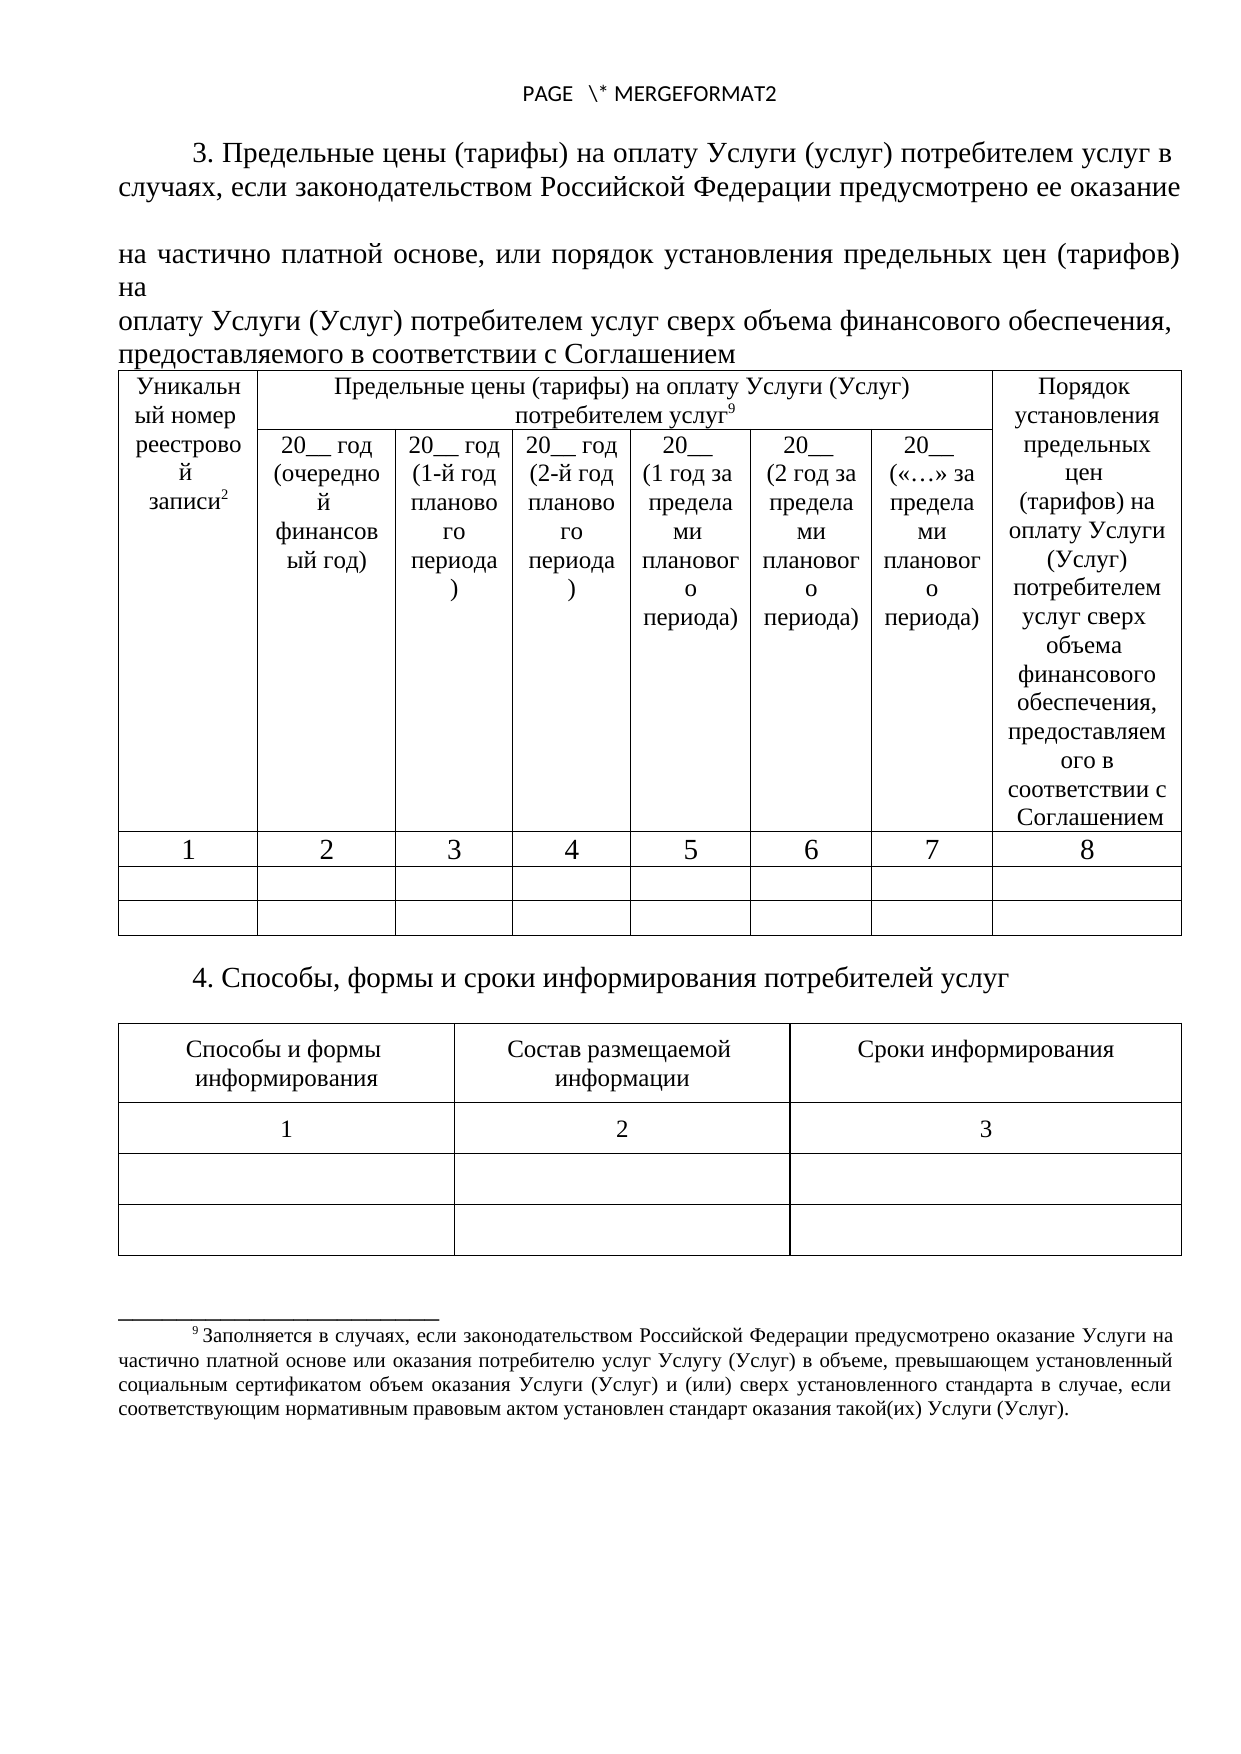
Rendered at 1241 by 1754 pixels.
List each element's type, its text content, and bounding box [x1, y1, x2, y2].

table_cell [791, 1205, 1181, 1255]
table_cell [513, 867, 630, 900]
table_cell 5 [631, 832, 750, 866]
table_cell 3 [396, 832, 512, 866]
table_cell [119, 1205, 454, 1255]
table_cell 1 [119, 832, 257, 866]
table_cell 2 [258, 832, 395, 866]
table_cell 20__ год (очередной финансовый год) [258, 430, 395, 831]
table_cell [631, 901, 750, 935]
text 9 Заполняется в случаях, если законодательством Российской Федерации предусмотрено оказание Услуги на частично платной основе или оказания потребителю услуг Услугу (Услуг) в объеме, превышающем установленный социальным сертификатом объем оказания Услуги (Услуг) и (или) сверх установленного стандарта в случае, если соответствующим нормативным правовым актом установлен стандарт оказания такой(их) Услуги (Услуг). [118, 1323, 1181, 1420]
table_cell [258, 901, 395, 935]
table_cell [119, 1154, 454, 1204]
table_cell 8 [993, 832, 1181, 866]
table_cell [455, 1154, 789, 1204]
table_header Порядок установления предельных цен (тарифов) на оплату Услуги (Услуг) потребителем услуг сверх объема финансового обеспечения, предоставляемого в соответствии с Соглашением [993, 371, 1181, 831]
table_cell [631, 867, 750, 900]
table_cell 2 [455, 1103, 789, 1153]
table_cell 3 [791, 1103, 1181, 1153]
text 3. Предельные цены (тарифы) на оплату Услуги (услуг) потребителем услуг в случаях, если законодательством Российской Федерации предусмотрено ее оказание на частично платной основе, или порядок установления предельных цен (тарифов) на оплату Услуги (Услуг) потребителем услуг сверх объема финансового обеспечения, предоставляемого в соответствии с Соглашением [118, 135, 1181, 370]
table_header Способы и формы информирования [119, 1024, 454, 1102]
table_cell [791, 1154, 1181, 1204]
table_cell 4 [513, 832, 630, 866]
table_cell [513, 901, 630, 935]
table_cell [258, 867, 395, 900]
table_header Предельные цены (тарифы) на оплату Услуги (Услуг) потребителем услуг9 [258, 371, 992, 429]
table_cell [872, 901, 992, 935]
table_cell 20__ (1 год за пределами планового периода) [631, 430, 750, 831]
table_cell [396, 867, 512, 900]
table_cell [119, 901, 257, 935]
table_cell [872, 867, 992, 900]
table_cell [396, 901, 512, 935]
table_cell [751, 867, 871, 900]
table_cell [455, 1205, 789, 1255]
table_cell [119, 867, 257, 900]
text ______________________ [118, 1290, 1181, 1323]
table_header Уникальный номер реестровой записи2 [119, 371, 257, 831]
table_cell 20__ (2 год за пределами планового периода) [751, 430, 871, 831]
table_cell 6 [751, 832, 871, 866]
table_cell 1 [119, 1103, 454, 1153]
text 4. Способы, формы и сроки информирования потребителей услуг [118, 960, 1181, 994]
table_cell 20__ («…» за пределами планового периода) [872, 430, 992, 831]
table_cell 7 [872, 832, 992, 866]
table_cell [993, 867, 1181, 900]
table_cell 20__ год (2-й год планового периода) [513, 430, 630, 831]
table_cell 20__ год (1-й год планового периода) [396, 430, 512, 831]
table_header Состав размещаемой информации [455, 1024, 789, 1102]
table_cell [751, 901, 871, 935]
table_header Сроки информирования [791, 1024, 1181, 1102]
table_cell [993, 901, 1181, 935]
